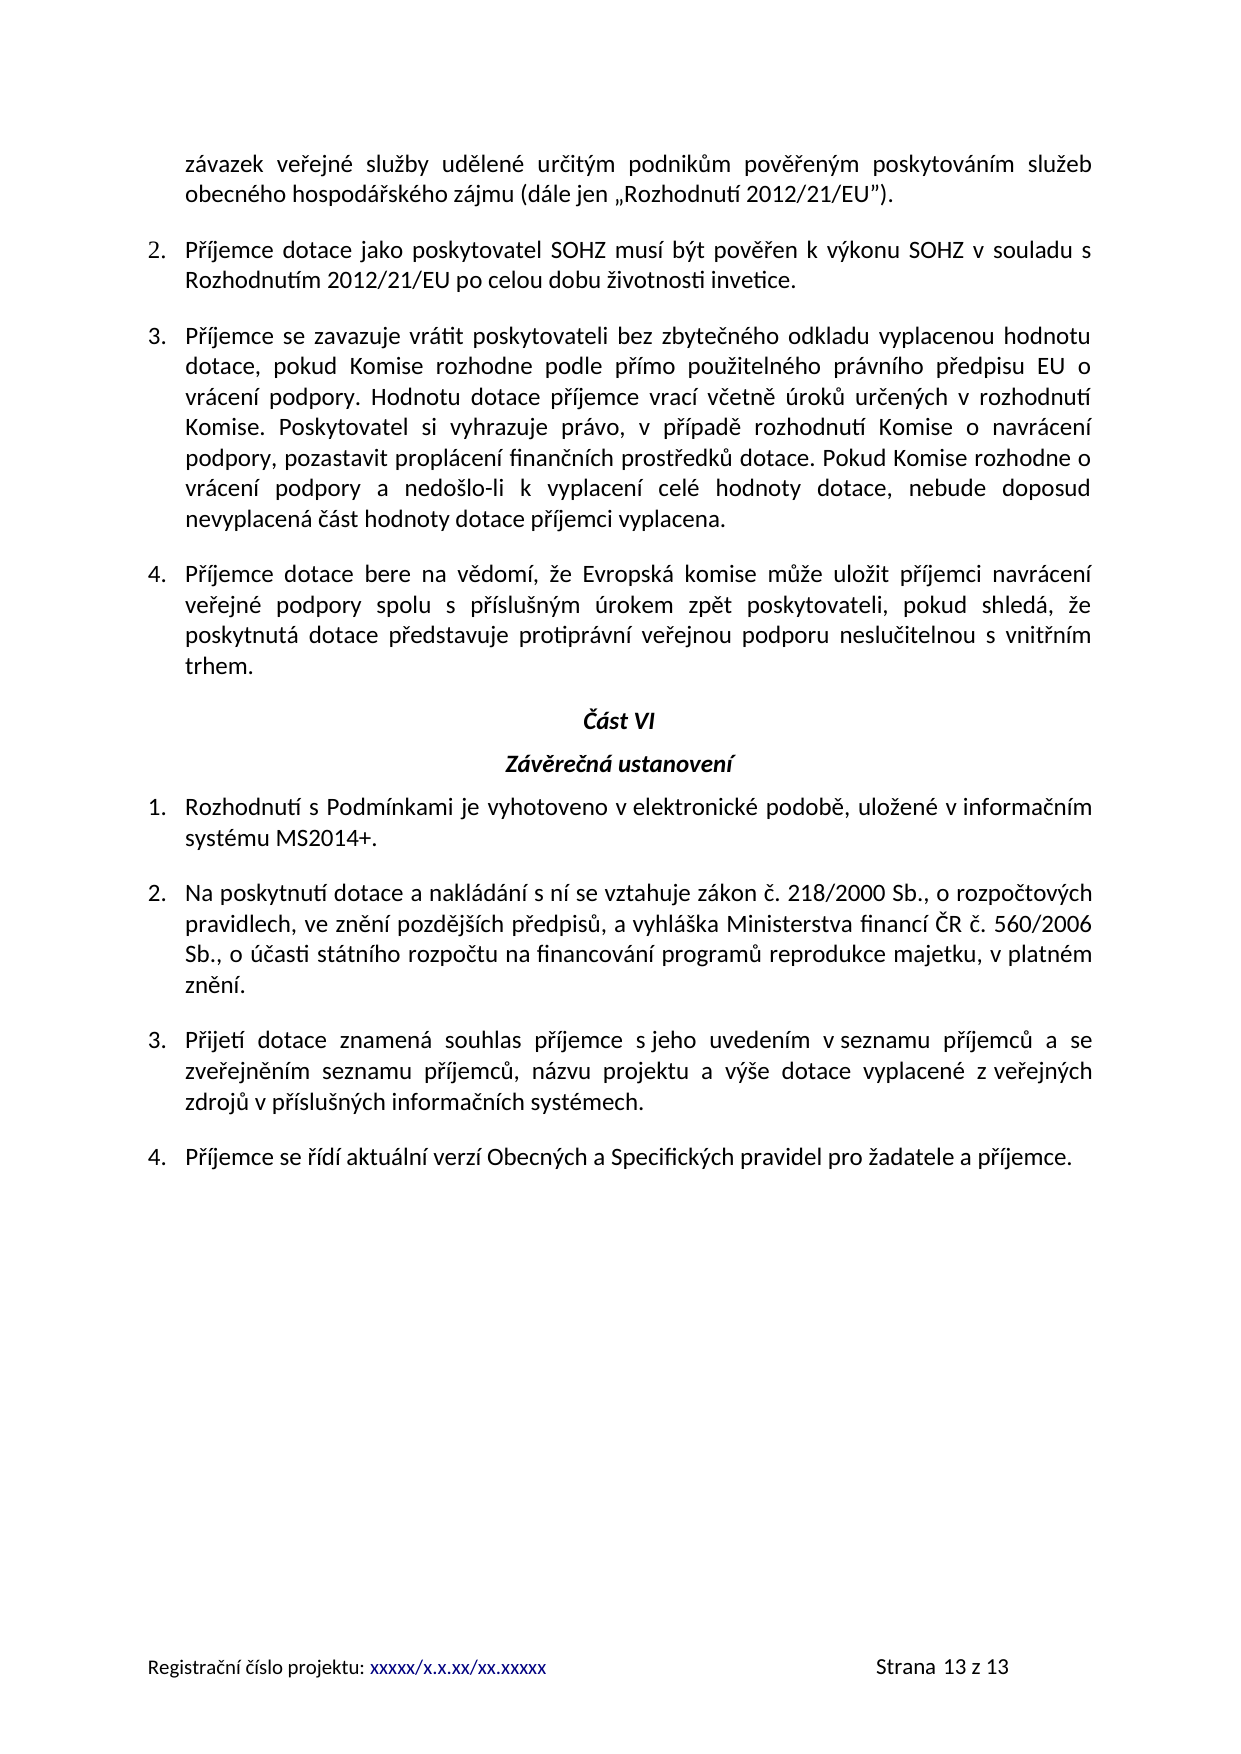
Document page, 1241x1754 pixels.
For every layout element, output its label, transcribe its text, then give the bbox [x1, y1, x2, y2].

list Příjemce dotace bere na vědomí, že Evropská komise může uložit příjemci navrácení veřejné podpory spolu s příslušným úrokem zpět poskytovateli, pokud shledá, že poskytnutá dotace představuje protiprávní veřejnou podporu neslučitelnou s vnitřním trhem. [148, 558, 1092, 681]
list Rozhodnutí s Podmínkami je vyhotoveno v elektronické podobě, uložené v informačním systému MS2014+. [148, 792, 1092, 853]
list Přijetí dotace znamená souhlas příjemce s jeho uvedením v seznamu příjemců a se zveřejněním seznamu příjemců, názvu projektu a výše dotace vyplacené z veřejných zdrojů v příslušných informačních systémech. [148, 1025, 1092, 1116]
list Na poskytnutí dotace a nakládání s ní se vztahuje zákon č. 218/2000 Sb., o rozpočtových pravidlech, ve znění pozdějších předpisů, a vyhláška Ministerstva financí ČR č. 560/2006 Sb., o účasti státního rozpočtu na financování programů reprodukce majetku, v platném znění. [148, 878, 1092, 1000]
list Příjemce se řídí aktuální verzí Obecných a Specifických pravidel pro žadatele a příjemce. [148, 1141, 1093, 1172]
text Část VI [148, 706, 1092, 736]
text Závěrečná ustanovení [148, 748, 1092, 779]
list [148, 148, 1092, 209]
list Příjemce dotace jako poskytovatel SOHZ musí být pověřen k výkonu SOHZ v souladu s Rozhodnutím 2012/21/EU po celou dobu životnosti invetice. [148, 234, 1092, 295]
list Příjemce se zavazuje vrátit poskytovateli bez zbytečného odkladu vyplacenou hodnotu dotace, pokud Komise rozhodne podle přímo použitelného právního předpisu EU o vrácení podpory. Hodnotu dotace příjemce vrací včetně úroků určených v rozhodnutí Komise. Poskytovatel si vyhrazuje právo, v případě rozhodnutí Komise o navrácení podpory, pozastavit proplácení finančních prostředků dotace. Pokud Komise rozhodne o vrácení podpory a nedošlo-li k vyplacení celé hodnoty dotace, nebude doposud nevyplacená část hodnoty dotace příjemci vyplacena. [148, 320, 1092, 533]
